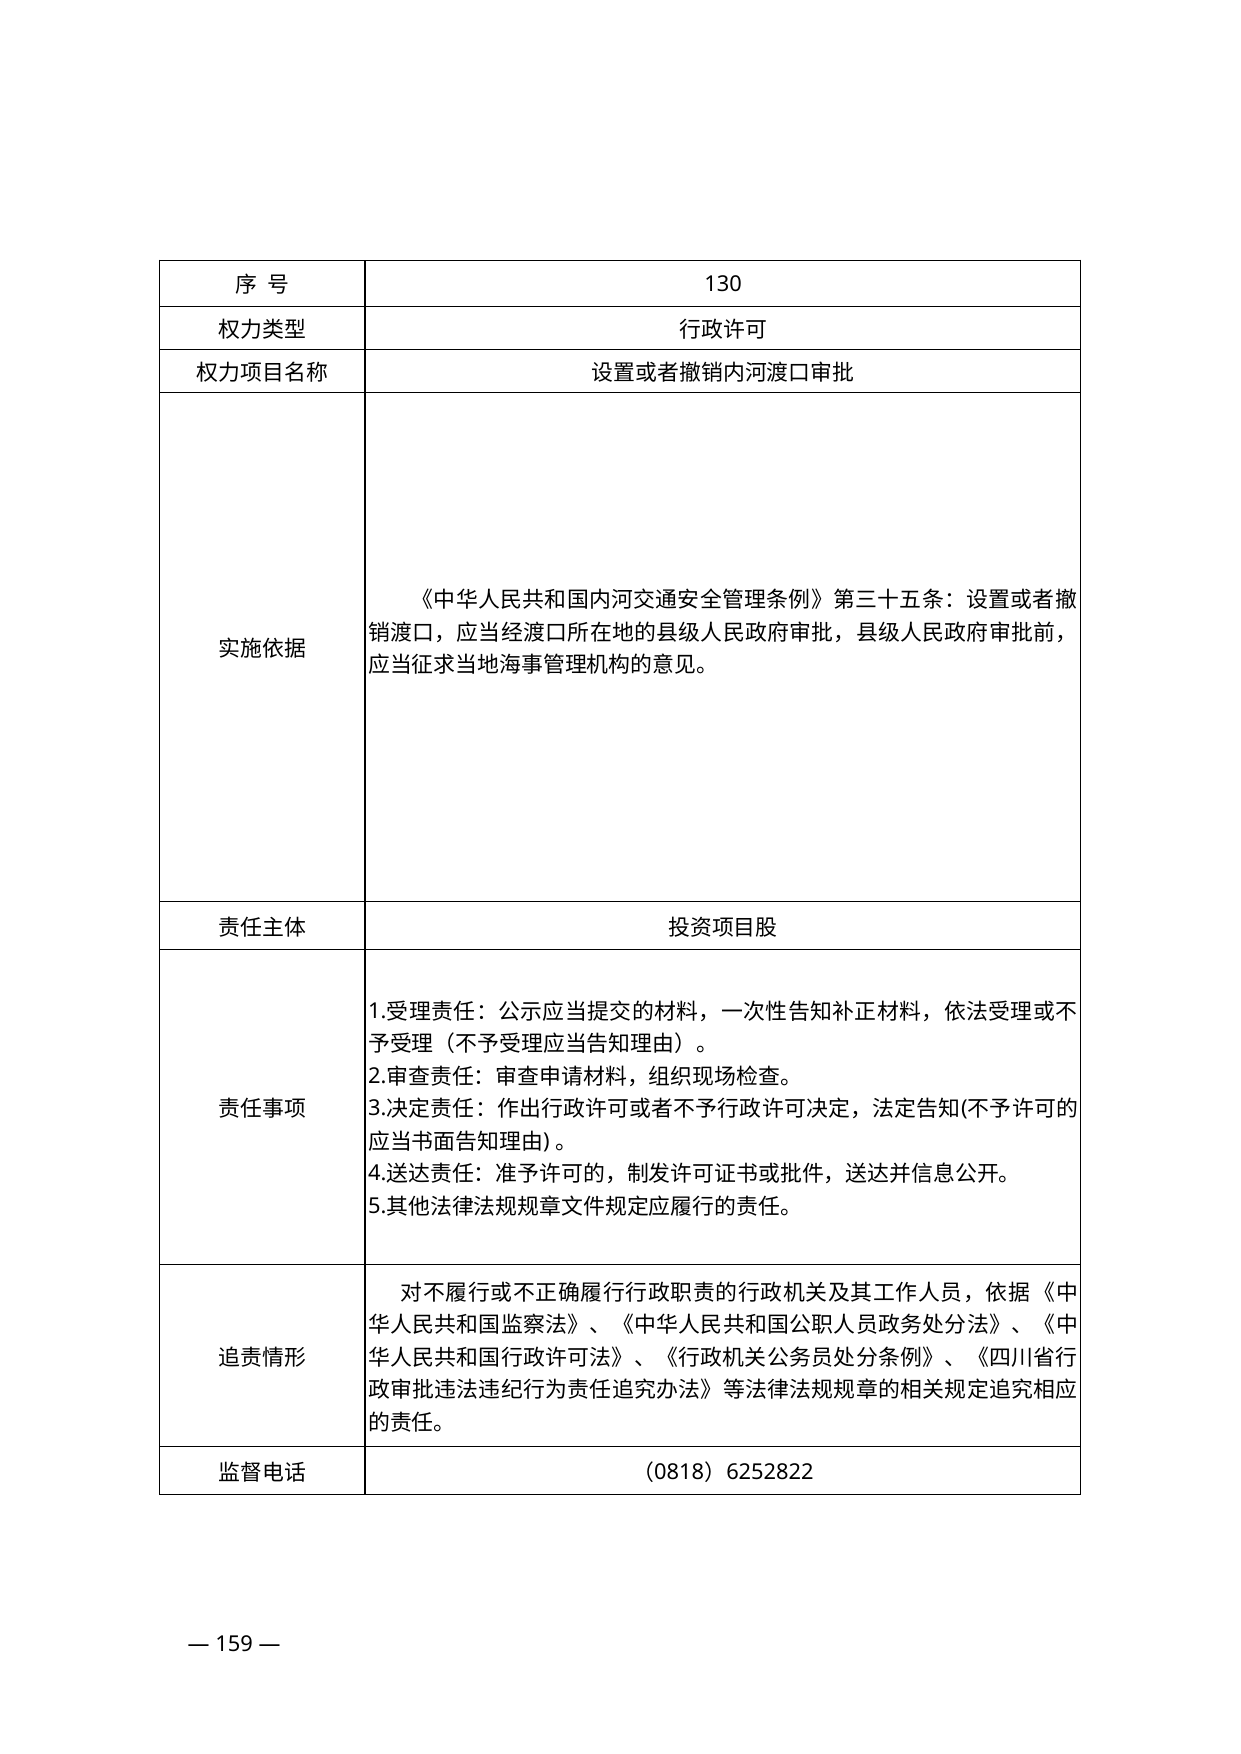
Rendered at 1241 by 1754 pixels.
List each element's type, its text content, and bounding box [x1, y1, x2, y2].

table_header 序 号 [160, 261, 364, 306]
table_cell 对不履行或不正确履行行政职责的行政机关及其工作人员，依据《中华人民共和国监察法》、《中华人民共和国公职人员政务处分法》、《中华人民共和国行政许可法》、《行政机关公务员处分条例》、《四川省行政审批违法违纪行为责任追究办法》等法律法规规章的相关规定追究相应的责任。 [366, 1265, 1080, 1446]
table_cell 监督电话 [160, 1447, 364, 1494]
table_cell 权力项目名称 [160, 350, 364, 392]
table_header 130 [366, 261, 1080, 306]
table_cell 《中华人民共和国内河交通安全管理条例》第三十五条：设置或者撤销渡口，应当经渡口所在地的县级人民政府审批，县级人民政府审批前，应当征求当地海事管理机构的意见。 [366, 393, 1080, 901]
table_cell 实施依据 [160, 393, 364, 901]
table_cell 行政许可 [366, 307, 1080, 349]
table_cell 权力类型 [160, 307, 364, 349]
table_cell 责任主体 [160, 902, 364, 949]
table_cell 追责情形 [160, 1265, 364, 1446]
table_cell （0818）6252822 [366, 1447, 1080, 1494]
table_cell 责任事项 [160, 950, 364, 1264]
table_cell 1.受理责任：公示应当提交的材料，一次性告知补正材料，依法受理或不予受理（不予受理应当告知理由）。 2.审查责任：审查申请材料，组织现场检查。 3.决定责任：作出行政许可或者不予行政许可决定，法定告知(不予许可的应当书面告知理由) 。 4.送达责任：准予许可的，制发许可证书或批件，送达并信息公开。 5.其他法律法规规章文件规定应履行的责任。 [366, 950, 1080, 1264]
table_cell 设置或者撤销内河渡口审批 [366, 350, 1080, 392]
table_cell 投资项目股 [366, 902, 1080, 949]
